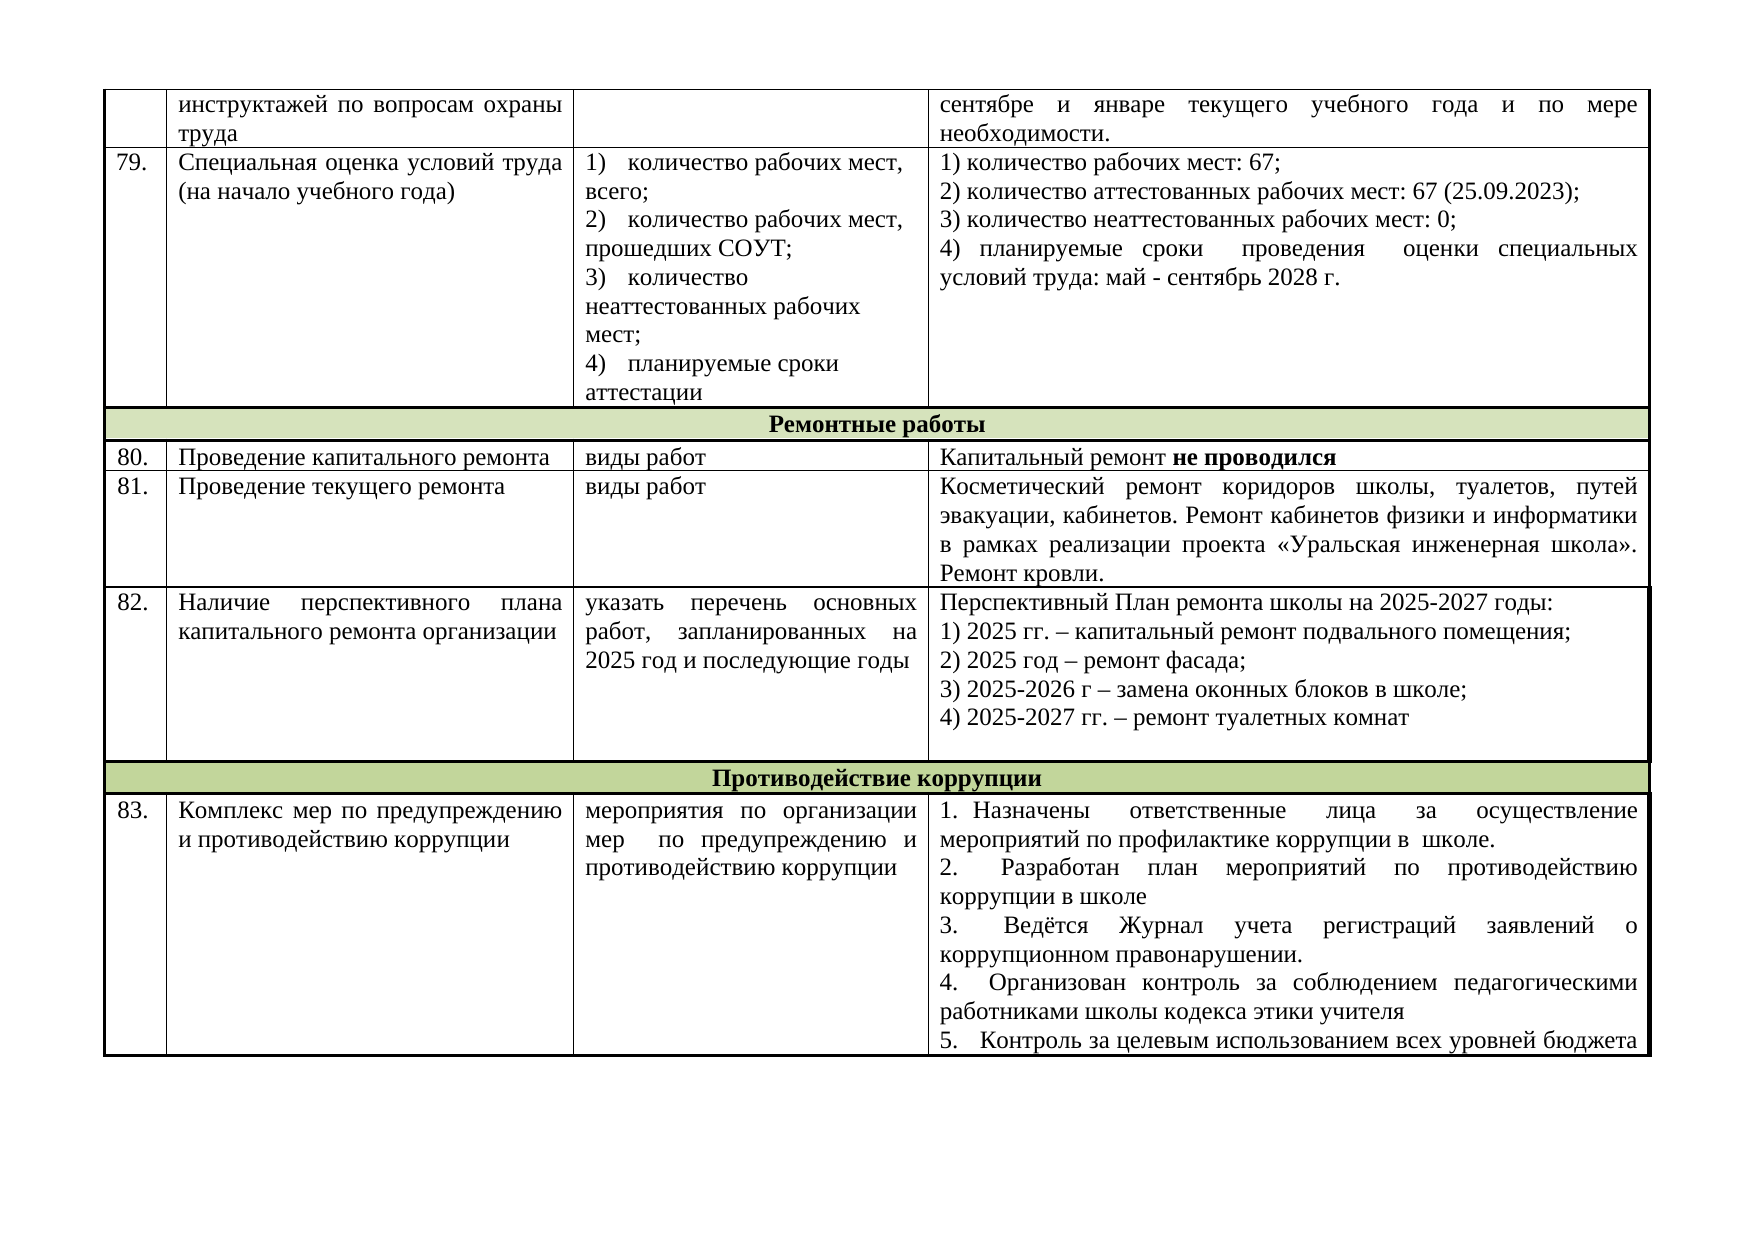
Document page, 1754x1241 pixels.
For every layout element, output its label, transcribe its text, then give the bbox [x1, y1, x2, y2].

table_cell Капитальный ремонт не проводился [929, 442, 1648, 470]
table_cell [106, 442, 166, 470]
table_cell виды работ [574, 442, 928, 470]
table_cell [167, 795, 573, 1054]
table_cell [574, 795, 928, 1054]
table_cell Ремонтные работы [106, 409, 1648, 438]
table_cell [574, 90, 928, 147]
table_cell виды работ [574, 471, 928, 586]
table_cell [929, 90, 1648, 147]
table_cell [106, 795, 166, 1054]
table_cell Наличие перспективного плана капитального ремонта организации [167, 588, 573, 760]
table_cell Противодействие коррупции [106, 763, 1648, 792]
table_cell [106, 148, 166, 406]
table_cell Косметический ремонт коридоров школы, туалетов, путей эвакуации, кабинетов. Ремонт кабинетов физики и информатики в рамках реализации проекта «Уральская инженерная школа». Ремонт кровли. [929, 471, 1648, 586]
table_cell [106, 471, 166, 586]
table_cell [167, 90, 573, 147]
table_cell Проведение капитального ремонта [167, 442, 573, 470]
table_cell Специальная оценка условий труда (на начало учебного года) [167, 148, 573, 406]
table_cell [106, 90, 166, 147]
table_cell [929, 795, 1647, 1054]
table_cell 1) количество рабочих мест: 67; 2) количество аттестованных рабочих мест: 67 (25.09.2023); 3) количество неаттестованных рабочих мест: 0; 4) планируемые сроки проведения оценки специальных условий труда: май - сентябрь 2028 г. [929, 148, 1648, 406]
table_cell [106, 588, 166, 760]
table_cell Перспективный План ремонта школы на 2025-2027 годы: 1) 2025 гг. – капитальный ремонт подвального помещения; 2) 2025 год – ремонт фасада; 3) 2025-2026 г – замена оконных блоков в школе; 4) 2025-2027 гг. – ремонт туалетных комнат [929, 588, 1647, 760]
table_cell указать перечень основных работ, запланированных на 2025 год и последующие годы [574, 588, 928, 760]
table_cell Проведение текущего ремонта [167, 471, 573, 586]
table_cell количество рабочих мест, всего; количество рабочих мест, прошедших СОУТ; количество неаттестованных рабочих мест; планируемые сроки аттестации [574, 148, 928, 406]
